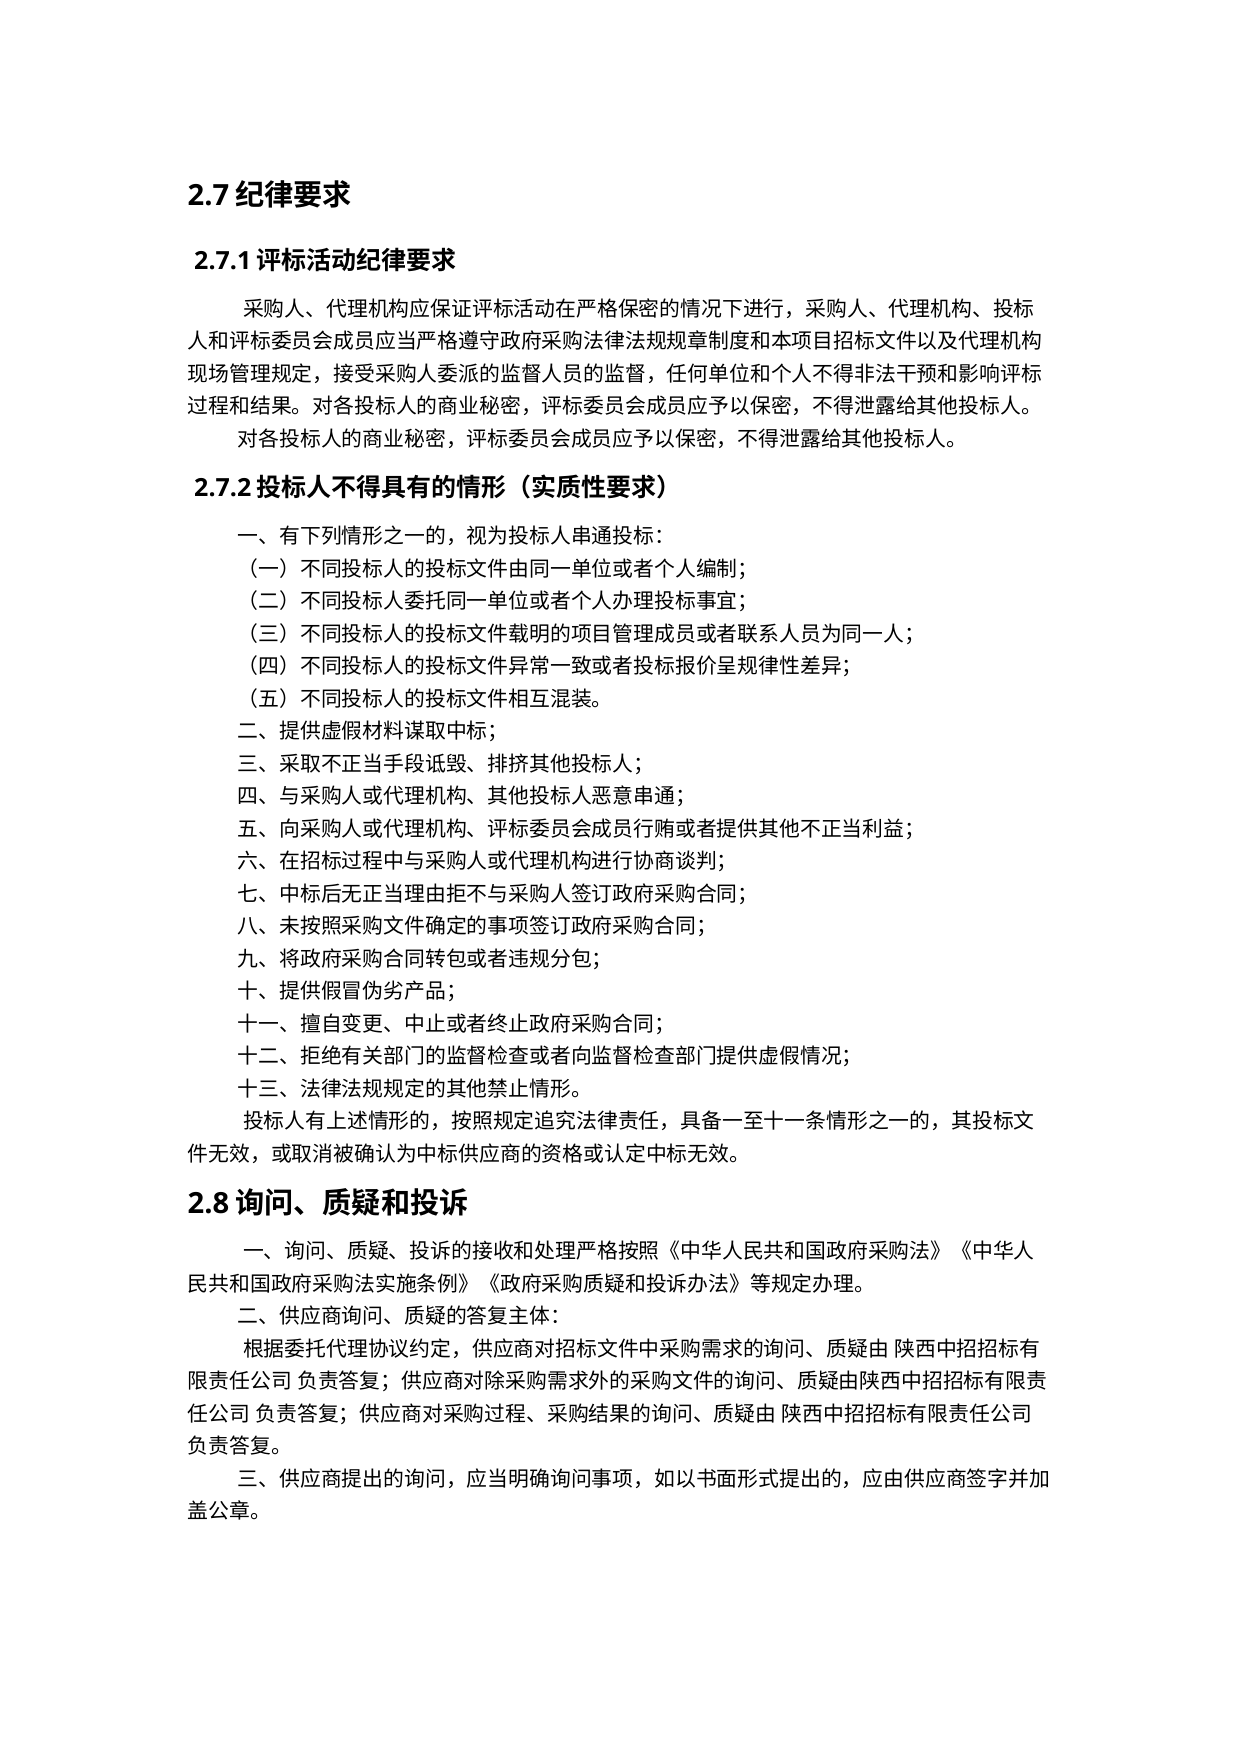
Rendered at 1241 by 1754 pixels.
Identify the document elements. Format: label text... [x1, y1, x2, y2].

text 2.7.1评标活动纪律要求 [187, 227, 1053, 292]
text 十、提供假冒伪劣产品； [187, 974, 1053, 1007]
text 根据委托代理协议约定，供应商对招标文件中采购需求的询问、质疑由 陕西中招招标有限责任公司 负责答复；供应商对除采购需求外的采购文件的询问、质疑由陕西中招招标有限责任公司 负责答复；供应商对采购过程、采购结果的询问、质疑由 陕西中招招标有限责任公司 负责答复。 [187, 1332, 1053, 1462]
text 一、有下列情形之一的，视为投标人串通投标： [187, 519, 1053, 552]
text 采购人、代理机构应保证评标活动在严格保密的情况下进行，采购人、代理机构、投标人和评标委员会成员应当严格遵守政府采购法律法规规章制度和本项目招标文件以及代理机构现场管理规定，接受采购人委派的监督人员的监督，任何单位和个人不得非法干预和影响评标过程和结果。对各投标人的商业秘密，评标委员会成员应予以保密，不得泄露给其他投标人。 [187, 292, 1053, 422]
text 十三、法律法规规定的其他禁止情形。 [187, 1072, 1053, 1104]
text 二、提供虚假材料谋取中标； [187, 714, 1053, 747]
text 八、未按照采购文件确定的事项签订政府采购合同； [187, 909, 1053, 942]
text 2.7.2投标人不得具有的情形（实质性要求） [187, 454, 1053, 519]
text （四）不同投标人的投标文件异常一致或者投标报价呈规律性差异； [187, 649, 1053, 682]
text 对各投标人的商业秘密，评标委员会成员应予以保密，不得泄露给其他投标人。 [187, 422, 1053, 454]
text （一）不同投标人的投标文件由同一单位或者个人编制； [187, 552, 1053, 584]
text 二、供应商询问、质疑的答复主体： [187, 1299, 1053, 1332]
text 十二、拒绝有关部门的监督检查或者向监督检查部门提供虚假情况； [187, 1039, 1053, 1072]
text （三）不同投标人的投标文件载明的项目管理成员或者联系人员为同一人； [187, 617, 1053, 649]
text 六、在招标过程中与采购人或代理机构进行协商谈判； [187, 844, 1053, 877]
text 四、与采购人或代理机构、其他投标人恶意串通； [187, 779, 1053, 812]
text 五、向采购人或代理机构、评标委员会成员行贿或者提供其他不正当利益； [187, 812, 1053, 844]
text 三、采取不正当手段诋毁、排挤其他投标人； [187, 747, 1053, 779]
text 十一、擅自变更、中止或者终止政府采购合同； [187, 1007, 1053, 1039]
text 一、询问、质疑、投诉的接收和处理严格按照《中华人民共和国政府采购法》《中华人民共和国政府采购法实施条例》《政府采购质疑和投诉办法》等规定办理。 [187, 1234, 1053, 1299]
text 2.7纪律要求 [187, 162, 1053, 227]
text 投标人有上述情形的，按照规定追究法律责任，具备一至十一条情形之一的，其投标文件无效，或取消被确认为中标供应商的资格或认定中标无效。 [187, 1104, 1053, 1169]
text 三、供应商提出的询问，应当明确询问事项，如以书面形式提出的，应由供应商签字并加盖公章。 [187, 1462, 1053, 1527]
text （二）不同投标人委托同一单位或者个人办理投标事宜； [187, 584, 1053, 617]
text （五）不同投标人的投标文件相互混装。 [187, 682, 1053, 714]
text 2.8询问、质疑和投诉 [187, 1169, 1053, 1234]
text 九、将政府采购合同转包或者违规分包； [187, 942, 1053, 974]
text 七、中标后无正当理由拒不与采购人签订政府采购合同； [187, 877, 1053, 909]
